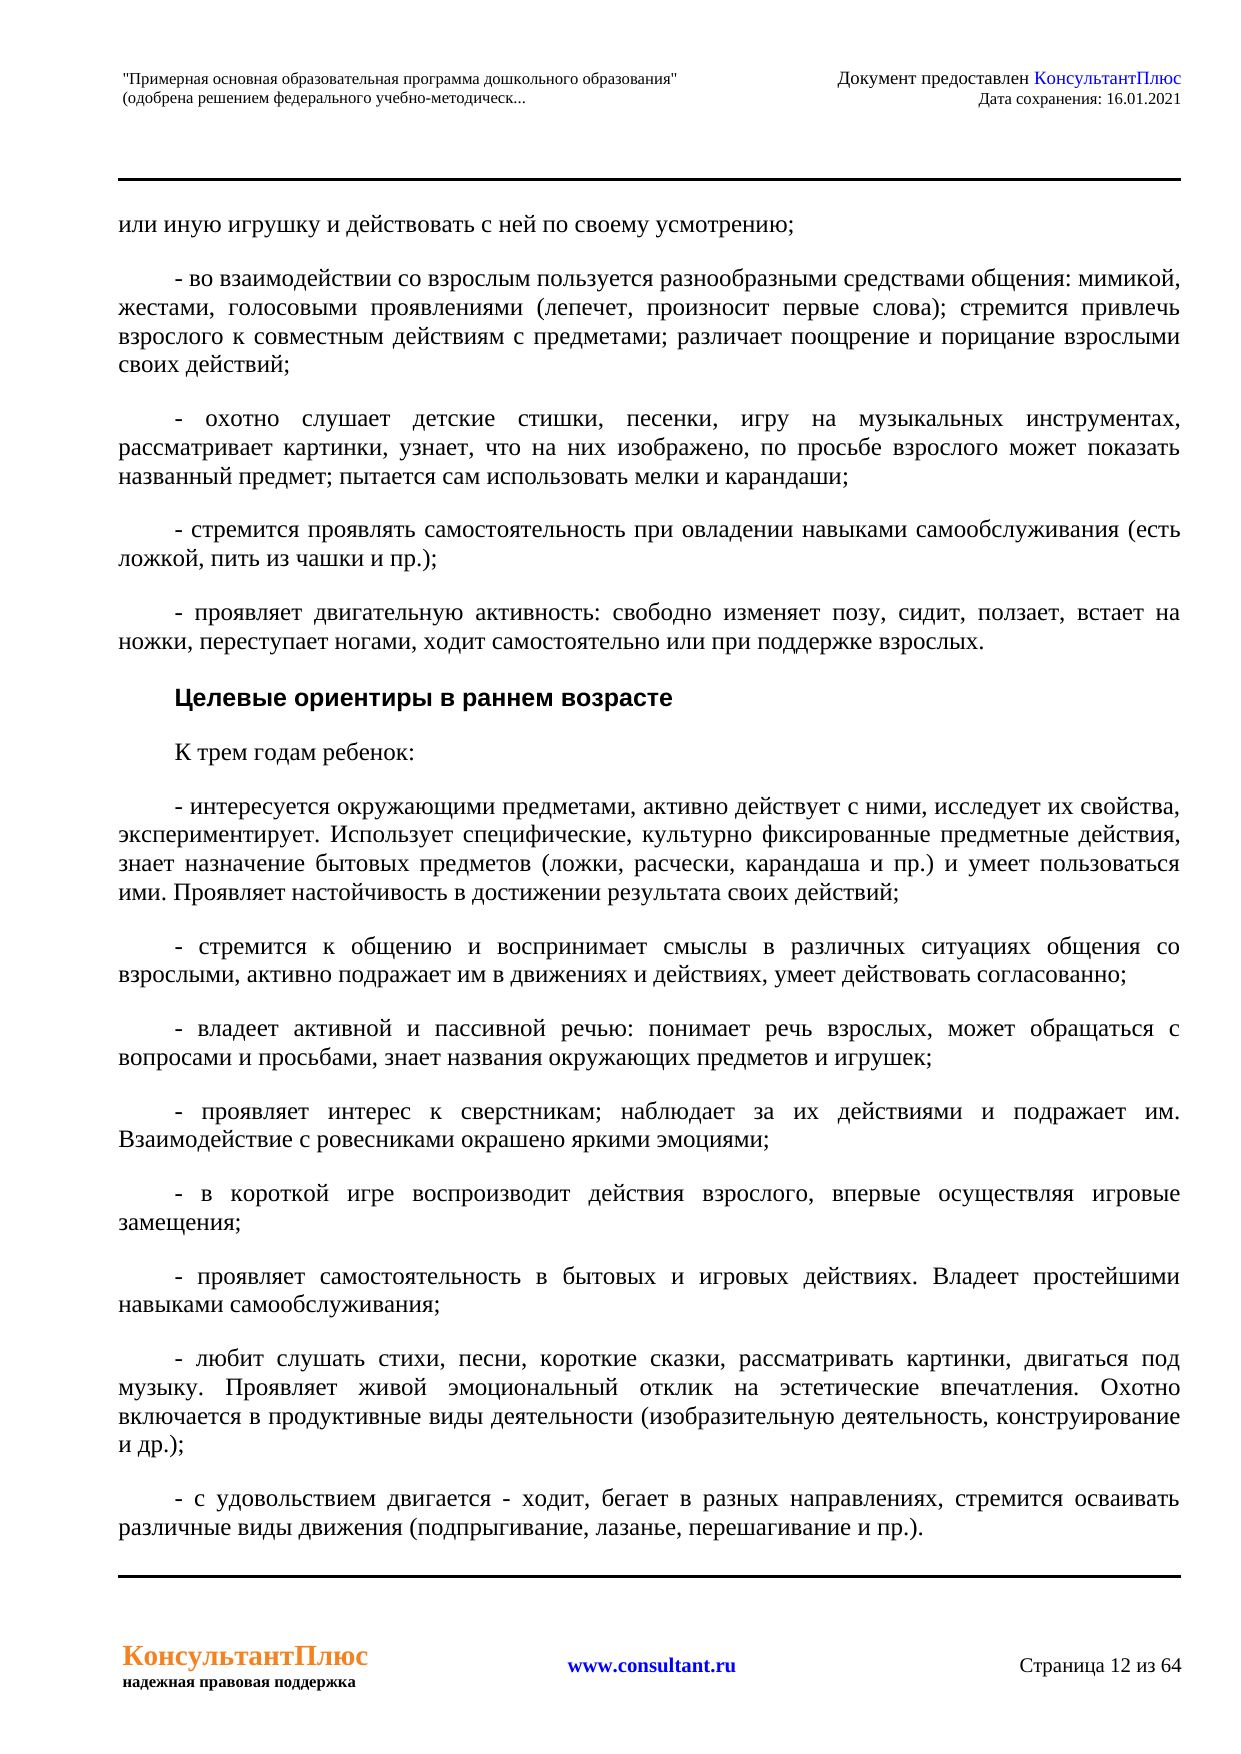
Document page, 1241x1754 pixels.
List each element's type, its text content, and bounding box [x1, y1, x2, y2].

text - с удовольствием двигается - ходит, бегает в разных направлениях, стремится осваивать различные виды движения (подпрыгивание, лазанье, перешагивание и пр.). [118, 1483, 1181, 1541]
text - проявляет самостоятельность в бытовых и игровых действиях. Владеет простейшими навыками самообслуживания; [118, 1261, 1181, 1318]
title Целевые ориентиры в раннем возрасте [118, 683, 1181, 712]
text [118, 209, 1181, 238]
text - стремится к общению и воспринимает смыслы в различных ситуациях общения со взрослыми, активно подражает им в движениях и действиях, умеет действовать согласованно; [118, 931, 1181, 988]
text - охотно слушает детские стишки, песенки, игру на музыкальных инструментах, рассматривает картинки, узнает, что на них изображено, по просьбе взрослого может показать названный предмет; пытается сам использовать мелки и карандаши; [118, 403, 1181, 489]
text - во взаимодействии со взрослым пользуется разнообразными средствами общения: мимикой, жестами, голосовыми проявлениями (лепечет, произносит первые слова); стремится привлечь взрослого к совместным действиям с предметами; различает поощрение и порицание взрослыми своих действий; [118, 263, 1181, 378]
text - стремится проявлять самостоятельность при овладении навыками самообслуживания (есть ложкой, пить из чашки и пр.); [118, 514, 1181, 572]
text - проявляет двигательную активность: свободно изменяет позу, сидит, ползает, встает на ножки, переступает ногами, ходит самостоятельно или при поддержке взрослых. [118, 597, 1181, 654]
text - любит слушать стихи, песни, короткие сказки, рассматривать картинки, двигаться под музыку. Проявляет живой эмоциональный отклик на эстетические впечатления. Охотно включается в продуктивные виды деятельности (изобразительную деятельность, конструирование и др.); [118, 1343, 1181, 1458]
text К трем годам ребенок: [118, 737, 1181, 766]
text - владеет активной и пассивной речью: понимает речь взрослых, может обращаться с вопросами и просьбами, знает названия окружающих предметов и игрушек; [118, 1013, 1181, 1071]
text - в короткой игре воспроизводит действия взрослого, впервые осуществляя игровые замещения; [118, 1178, 1181, 1236]
text - интересуется окружающими предметами, активно действует с ними, исследует их свойства, экспериментирует. Использует специфические, культурно фиксированные предметные действия, знает назначение бытовых предметов (ложки, расчески, карандаша и пр.) и умеет пользоваться ими. Проявляет настойчивость в достижении результата своих действий; [118, 791, 1181, 906]
text - проявляет интерес к сверстникам; наблюдает за их действиями и подражает им. Взаимодействие с ровесниками окрашено яркими эмоциями; [118, 1096, 1181, 1153]
